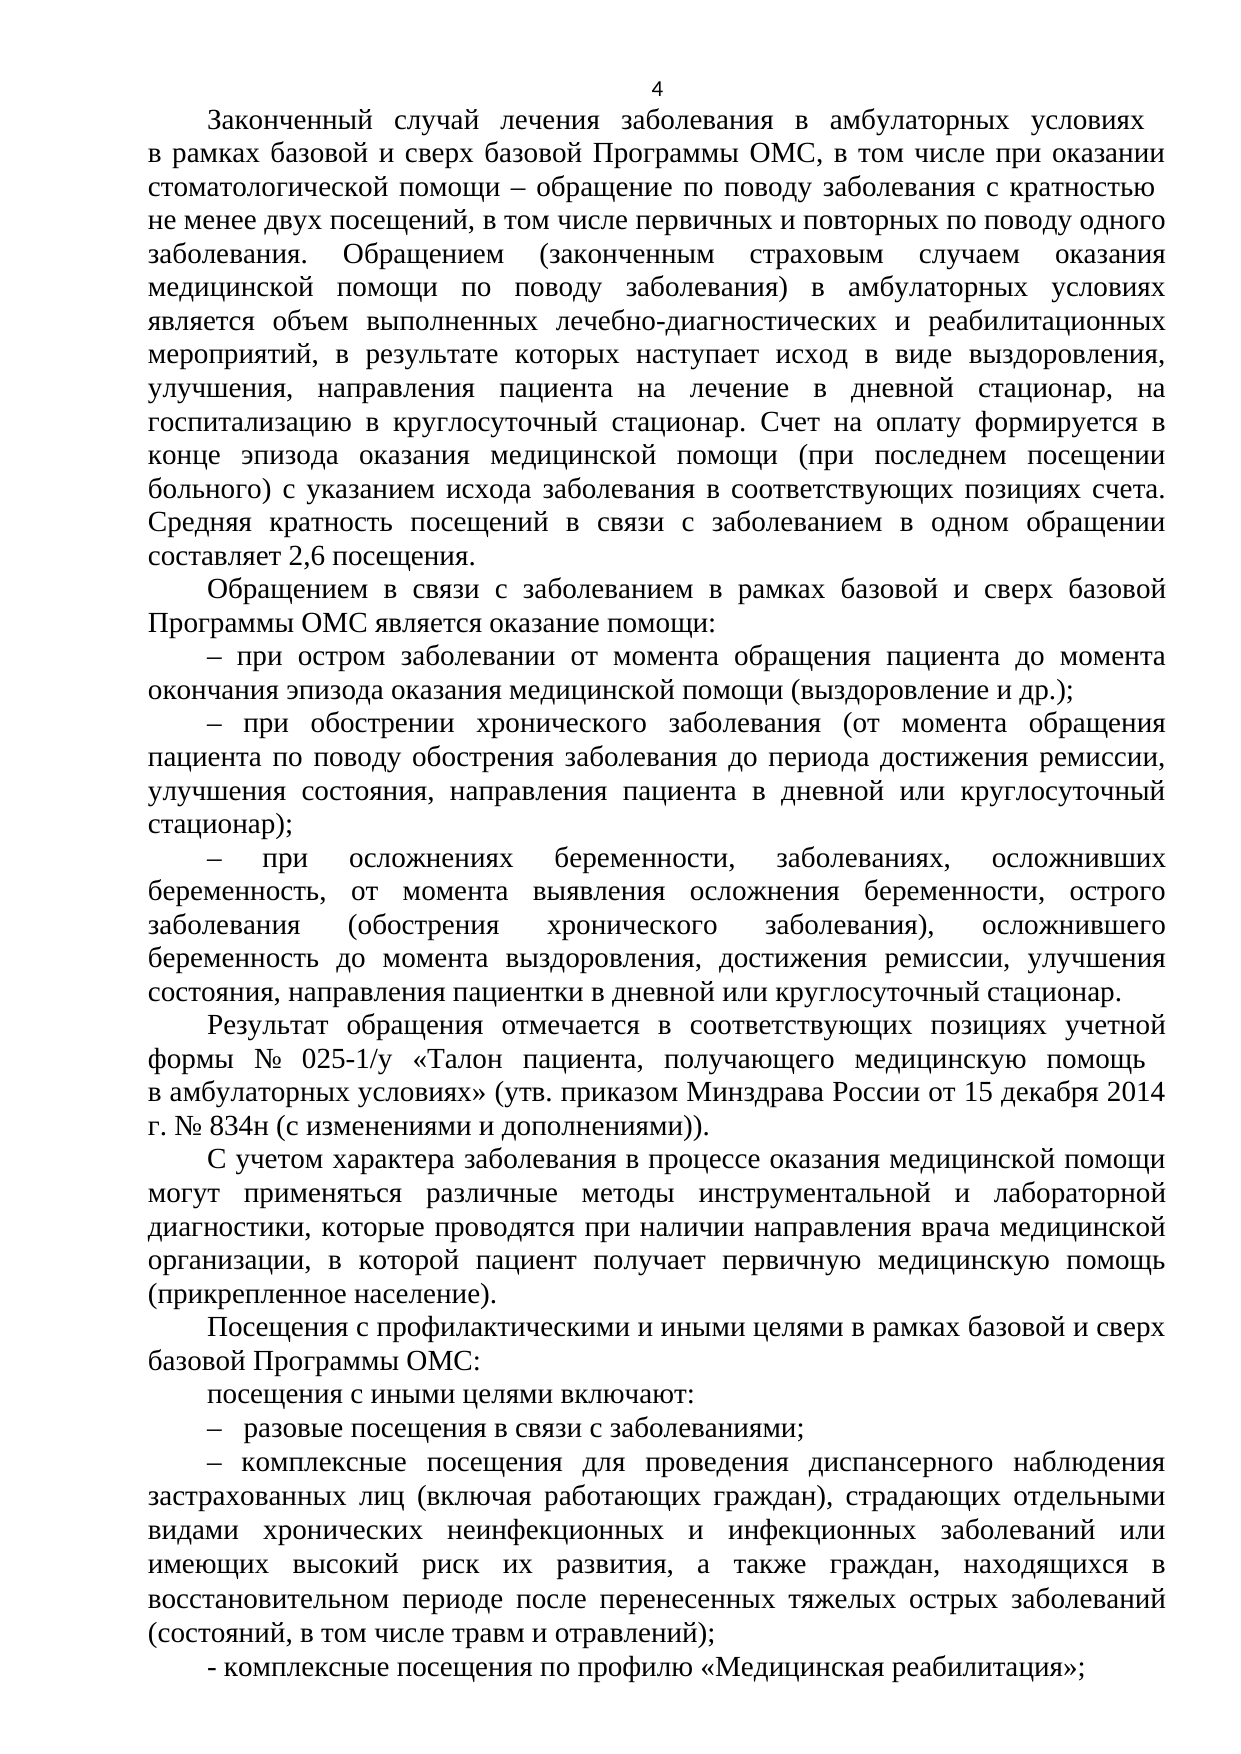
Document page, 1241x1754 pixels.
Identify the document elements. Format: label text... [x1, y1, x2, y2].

text – комплексные посещения для проведения диспансерного наблюдения застрахованных лиц (включая работающих граждан), страдающих отдельными видами хронических неинфекционных и инфекционных заболеваний или имеющих высокий риск их развития, а также граждан, находящихся в восстановительном периоде после перенесенных тяжелых острых заболеваний (состояний, в том числе травм и отравлений); [148, 1444, 1167, 1648]
text - комплексные посещения по профилю «Медицинская реабилитация»; [148, 1649, 1167, 1683]
text Посещения с профилактическими и иными целями в рамках базовой и сверх базовой Программы ОМС: [148, 1309, 1167, 1376]
text Обращением в связи с заболеванием в рамках базовой и сверх базовой Программы ОМС является оказание помощи: [148, 571, 1167, 638]
text – при осложнениях беременности, заболеваниях, осложнивших беременность, от момента выявления осложнения беременности, острого заболевания (обострения хронического заболевания), осложнившего беременность до момента выздоровления, достижения ремиссии, улучшения состояния, направления пациентки в дневной или круглосуточный стационар. [148, 840, 1167, 1007]
text посещения с иными целями включают: [148, 1376, 1167, 1410]
text Результат обращения отмечается в соответствующих позициях учетной формы № 025-1/у «Талон пациента, получающего медицинскую помощь в амбулаторных условиях» (утв. приказом Минздрава России от 15 декабря 2014 г. № 834н (с изменениями и дополнениями)). [148, 1007, 1167, 1142]
text – при остром заболевании от момента обращения пациента до момента окончания эпизода оказания медицинской помощи (выздоровление и др.); [148, 638, 1167, 706]
text Законченный случай лечения заболевания в амбулаторных условиях в рамках базовой и сверх базовой Программы ОМС, в том числе при оказании стоматологической помощи – обращение по поводу заболевания с кратностью не менее двух посещений, в том числе первичных и повторных по поводу одного заболевания. Обращением (законченным страховым случаем оказания медицинской помощи по поводу заболевания) в амбулаторных условиях является объем выполненных лечебно-диагностических и реабилитационных мероприятий, в результате которых наступает исход в виде выздоровления, улучшения, направления пациента на лечение в дневной стационар, на госпитализацию в круглосуточный стационар. Счет на оплату формируется в конце эпизода оказания медицинской помощи (при последнем посещении больного) с указанием исхода заболевания в соответствующих позициях счета. Средняя кратность посещений в связи с заболеванием в одном обращении составляет 2,6 посещения. [148, 102, 1167, 571]
text С учетом характера заболевания в процессе оказания медицинской помощи могут применяться различные методы инструментальной и лабораторной диагностики, которые проводятся при наличии направления врача медицинской организации, в которой пациент получает первичную медицинскую помощь (прикрепленное население). [148, 1142, 1167, 1309]
text – разовые посещения в связи с заболеваниями; [148, 1410, 1167, 1443]
text – при обострении хронического заболевания (от момента обращения пациента по поводу обострения заболевания до периода достижения ремиссии, улучшения состояния, направления пациента в дневной или круглосуточный стационар); [148, 706, 1167, 840]
